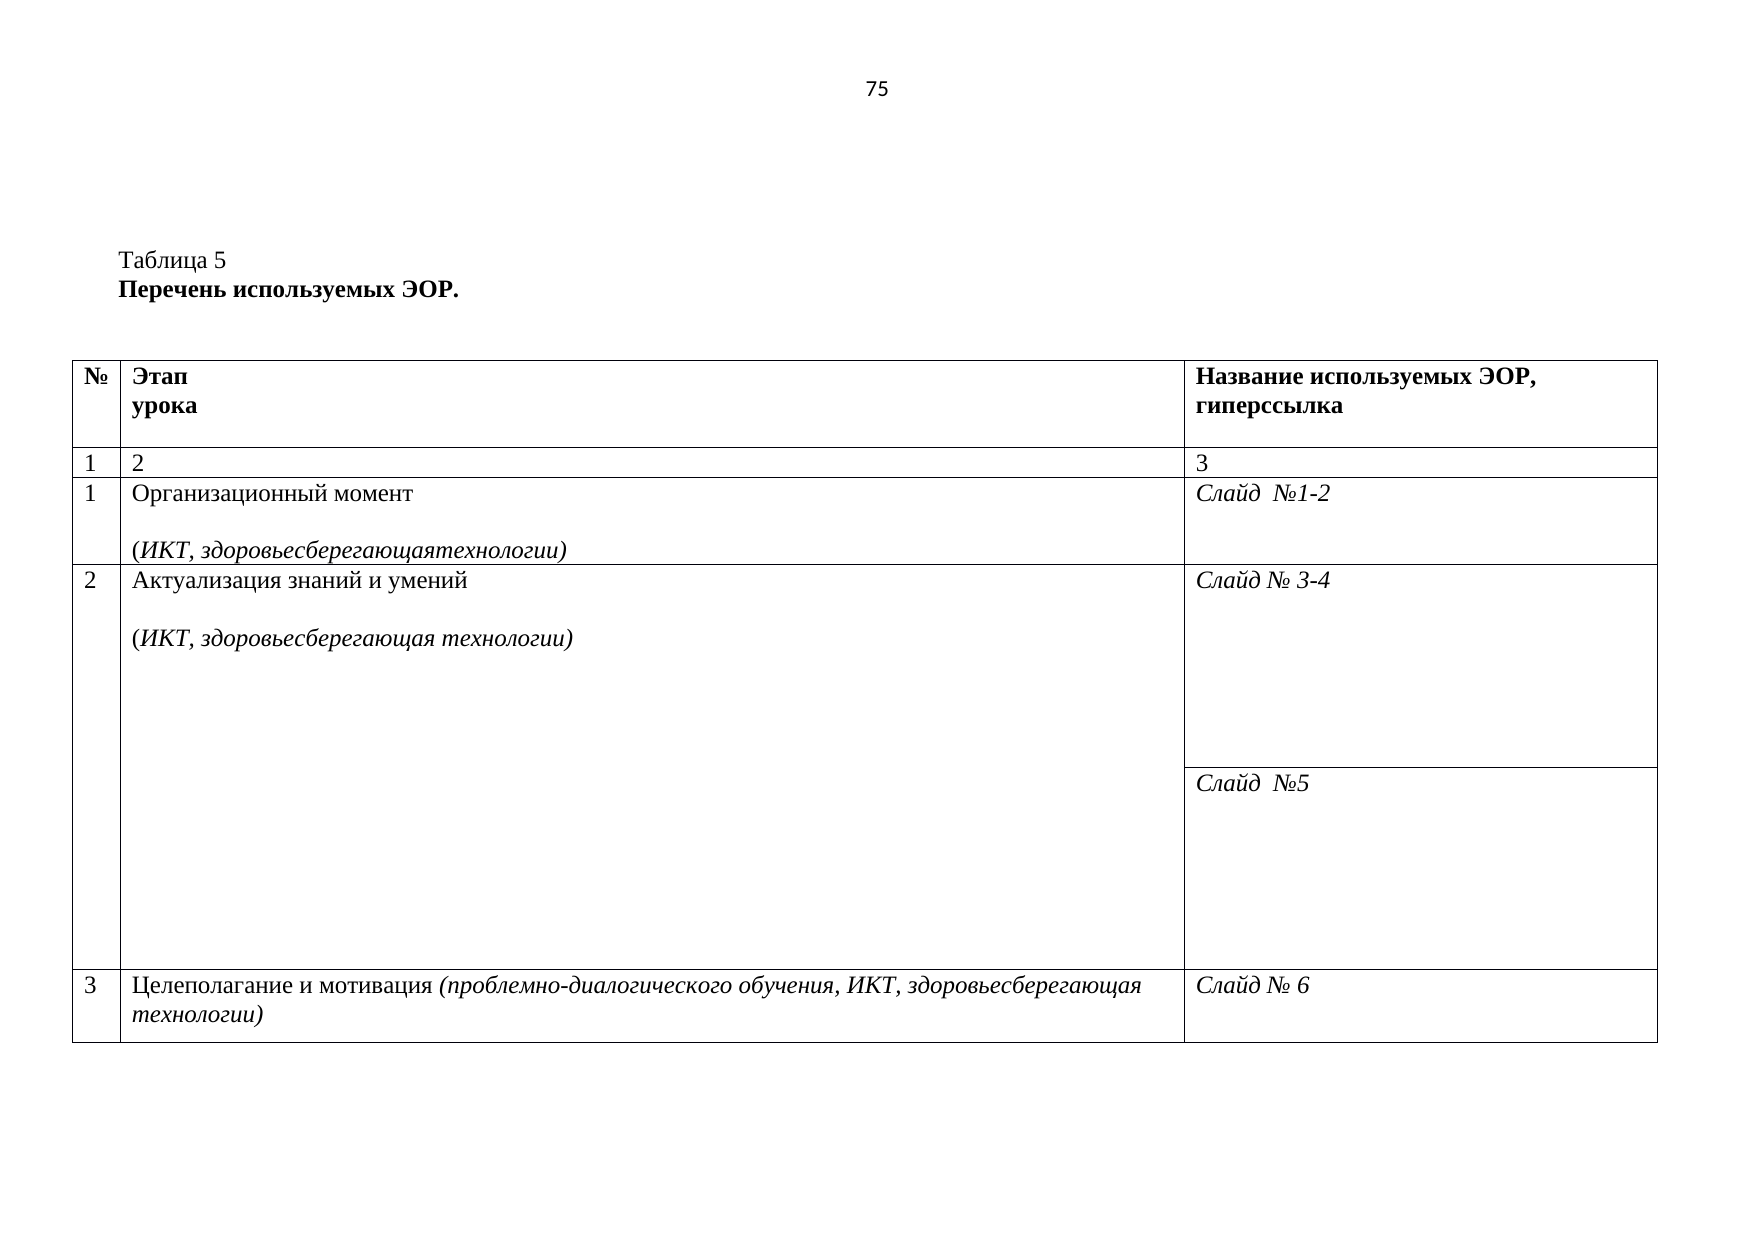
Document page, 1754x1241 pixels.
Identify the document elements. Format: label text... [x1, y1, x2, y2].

table_cell Актуализация знаний и умений (ИКТ, здоровьесберегающая технологии) [121, 565, 1184, 969]
text Таблица 5 [118, 245, 1636, 274]
table_cell Слайд №5 [1185, 768, 1657, 969]
table_cell Организационный момент (ИКТ, здоровьесберегающаятехнологии) [121, 478, 1184, 564]
table_cell Слайд №1-2 [1185, 478, 1657, 564]
table_cell 3 [1185, 448, 1657, 477]
table_cell 2 [121, 448, 1184, 477]
text Перечень используемых ЭОР. [118, 274, 1636, 302]
table_cell Слайд № 6 [1185, 970, 1657, 1042]
table_cell Слайд № 3-4 [1185, 565, 1657, 767]
table_header Этап урока [121, 361, 1184, 447]
table_cell 3 [73, 970, 120, 1042]
table_cell 1 [73, 448, 120, 477]
table_cell 2 [73, 565, 120, 969]
table_header Название используемых ЭОР, гиперссылка [1185, 361, 1657, 447]
table_cell 1 [73, 478, 120, 564]
table_header № [73, 361, 120, 447]
table_cell Целеполагание и мотивация (проблемно-диалогического обучения, ИКТ, здоровьесберегающая технологии) [121, 970, 1184, 1042]
